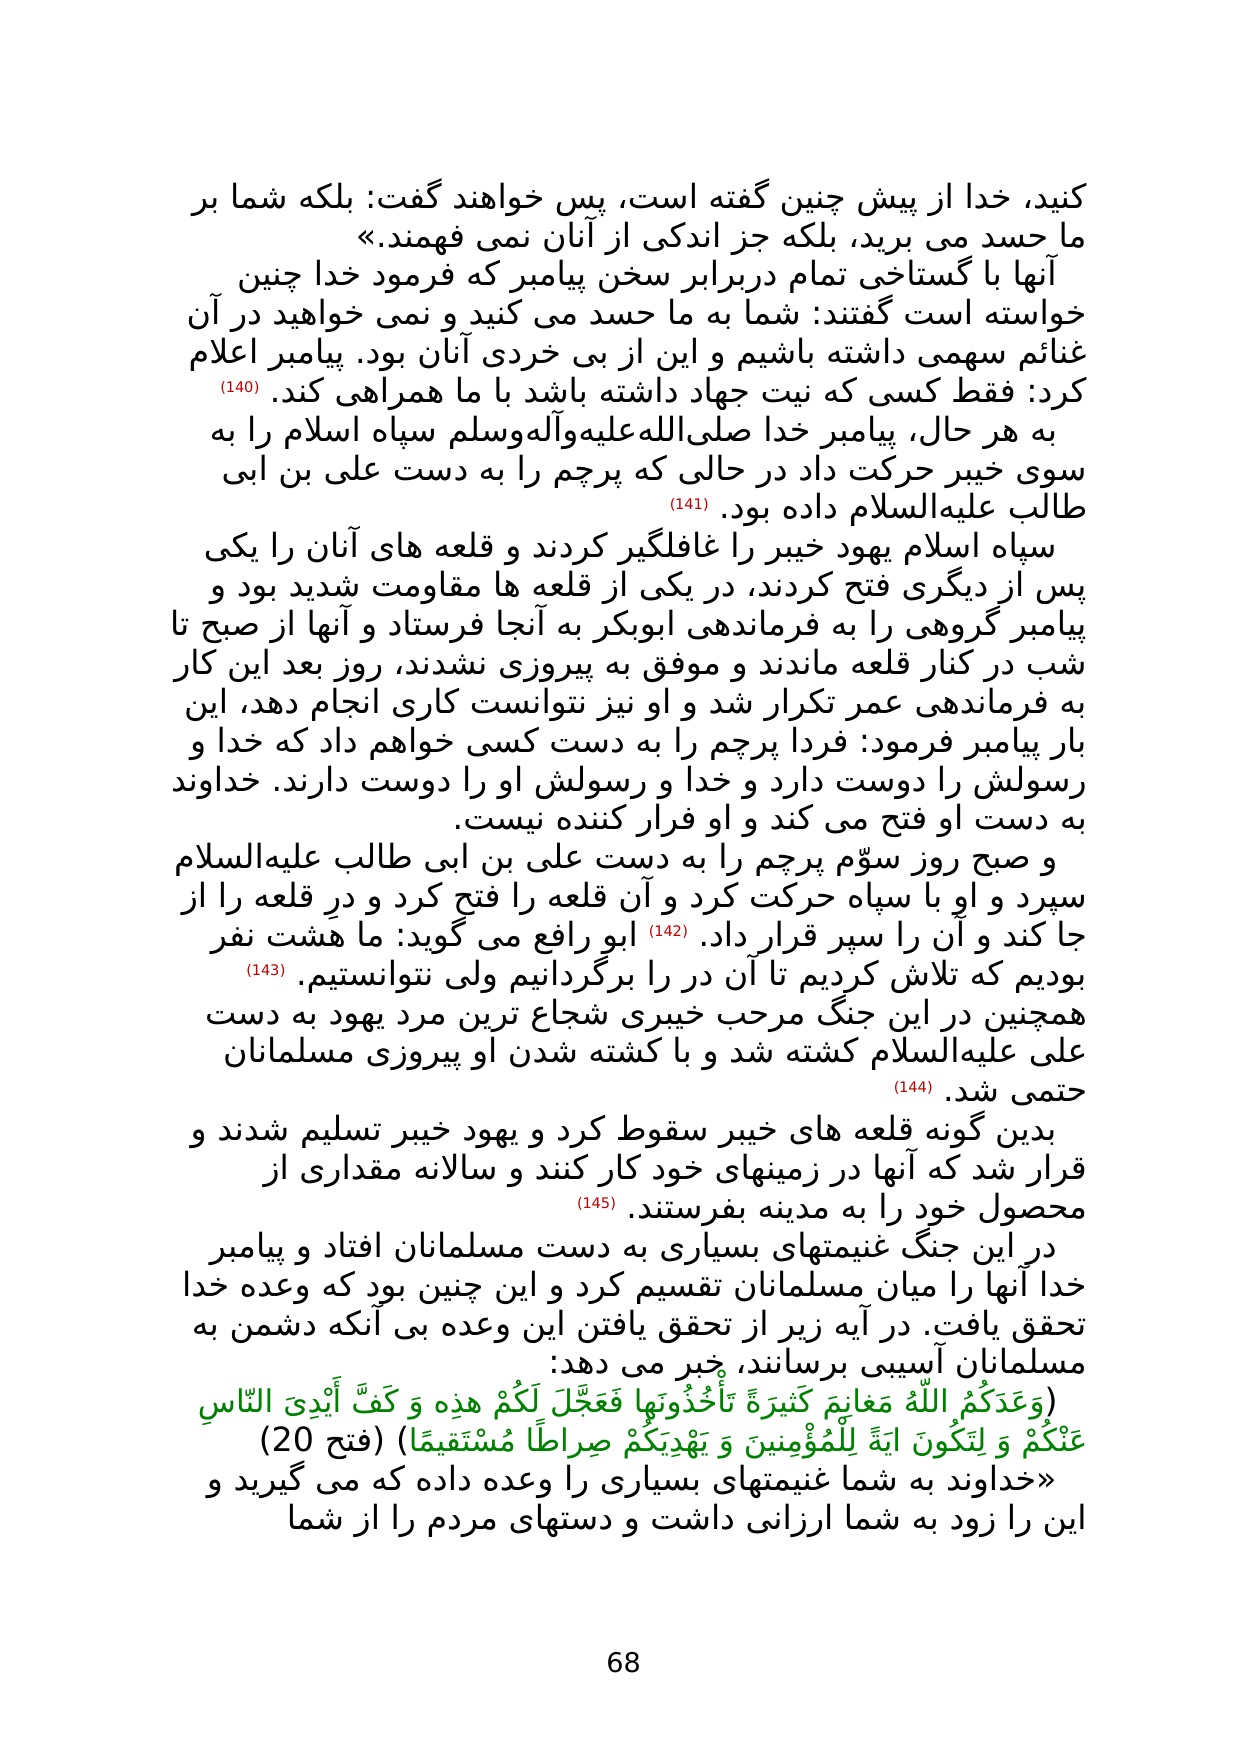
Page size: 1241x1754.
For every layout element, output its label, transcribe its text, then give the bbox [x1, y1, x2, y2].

text (وَعَدَكُمُ اللّهُ مَغانِمَ كَثيرَةً تَأْخُذُونَها فَعَجَّلَ لَكُمْ هذِه وَ كَفَّ أَيْدِیَ النّاسِ عَنْكُمْ وَ لِتَكُونَ ايَةً لِلْمُؤْمِنينَ وَ يَهْدِيَكُمْ صِراطًا مُسْتَقيمًا) (فتح 20) [159, 1382, 1087, 1459]
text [159, 177, 1087, 255]
text به هر حال، پيامبر خدا صلى‌الله‌عليه‌وآله‌وسلم سپاه اسلام را به سوی خيبر حركت داد در حالی كه پرچم را به دست علی بن ابی طالب عليه‌السلام داده بود. (141) [159, 410, 1087, 527]
text بدين گونه قلعه های خيبر سقوط كرد و يهود خيبر تسليم شدند و قرار شد كه آنها در زمينهای خود كار كنند و سالانه مقداری از محصول خود را به مدينه بفرستند. (145) [159, 1110, 1087, 1226]
text سپاه اسلام يهود خيبر را غافلگير كردند و قلعه های آنان را يكی پس از ديگری فتح كردند، در يكی از قلعه ها مقاومت شديد بود و پيامبر گروهی را به فرماندهی ابوبكر به آنجا فرستاد و آنها از صبح تا شب در كنار قلعه ماندند و موفق به پيروزی نشدند، روز بعد اين كار به فرماندهی عمر تكرار شد و او نيز نتوانست كاری انجام دهد، اين بار پيامبر فرمود: فردا پرچم را به دست كسی خواهم داد كه خدا و رسولش را دوست دارد و خدا و رسولش او را دوست دارند. خداوند به دست او فتح می كند و او فرار كننده نيست. [159, 527, 1087, 838]
text آنها با گستاخی تمام دربرابر سخن پيامبر كه فرمود خدا چنين خواسته است گفتند: شما به ما حسد می كنيد و نمی خواهيد در آن غنائم سهمی داشته باشيم و اين از بی خردی آنان بود. پيامبر اعلام كرد: فقط كسی كه نيت جهاد داشته باشد با ما همراهی كند. (140) [159, 255, 1087, 410]
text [159, 1459, 1087, 1537]
text در اين جنگ غنيمتهای بسياری به دست مسلمانان افتاد و پيامبر خدا آنها را ميان مسلمانان تقسيم كرد و اين چنين بود كه وعده خدا تحقق يافت. در آيه زير از تحقق يافتن اين وعده بی آنكه دشمن به مسلمانان آسيبی برسانند، خبر می دهد: [159, 1226, 1087, 1382]
text و صبح روز سوّم پرچم را به دست علی بن ابی طالب عليه‌السلام سپرد و او با سپاه حركت كرد و آن قلعه را فتح كرد و درِ قلعه را از جا كند و آن را سپر قرار داد. (142) ابو رافع می گويد: ما هشت نفر بوديم كه تلاش كرديم تا آن در را برگردانيم ولی نتوانستيم. (143) همچنين در اين جنگ مرحب خيبری شجاع ترين مرد يهود به دست علی عليه‌السلام كشته شد و با كشته شدن او پيروزی مسلمانان حتمی شد. (144) [159, 838, 1087, 1110]
